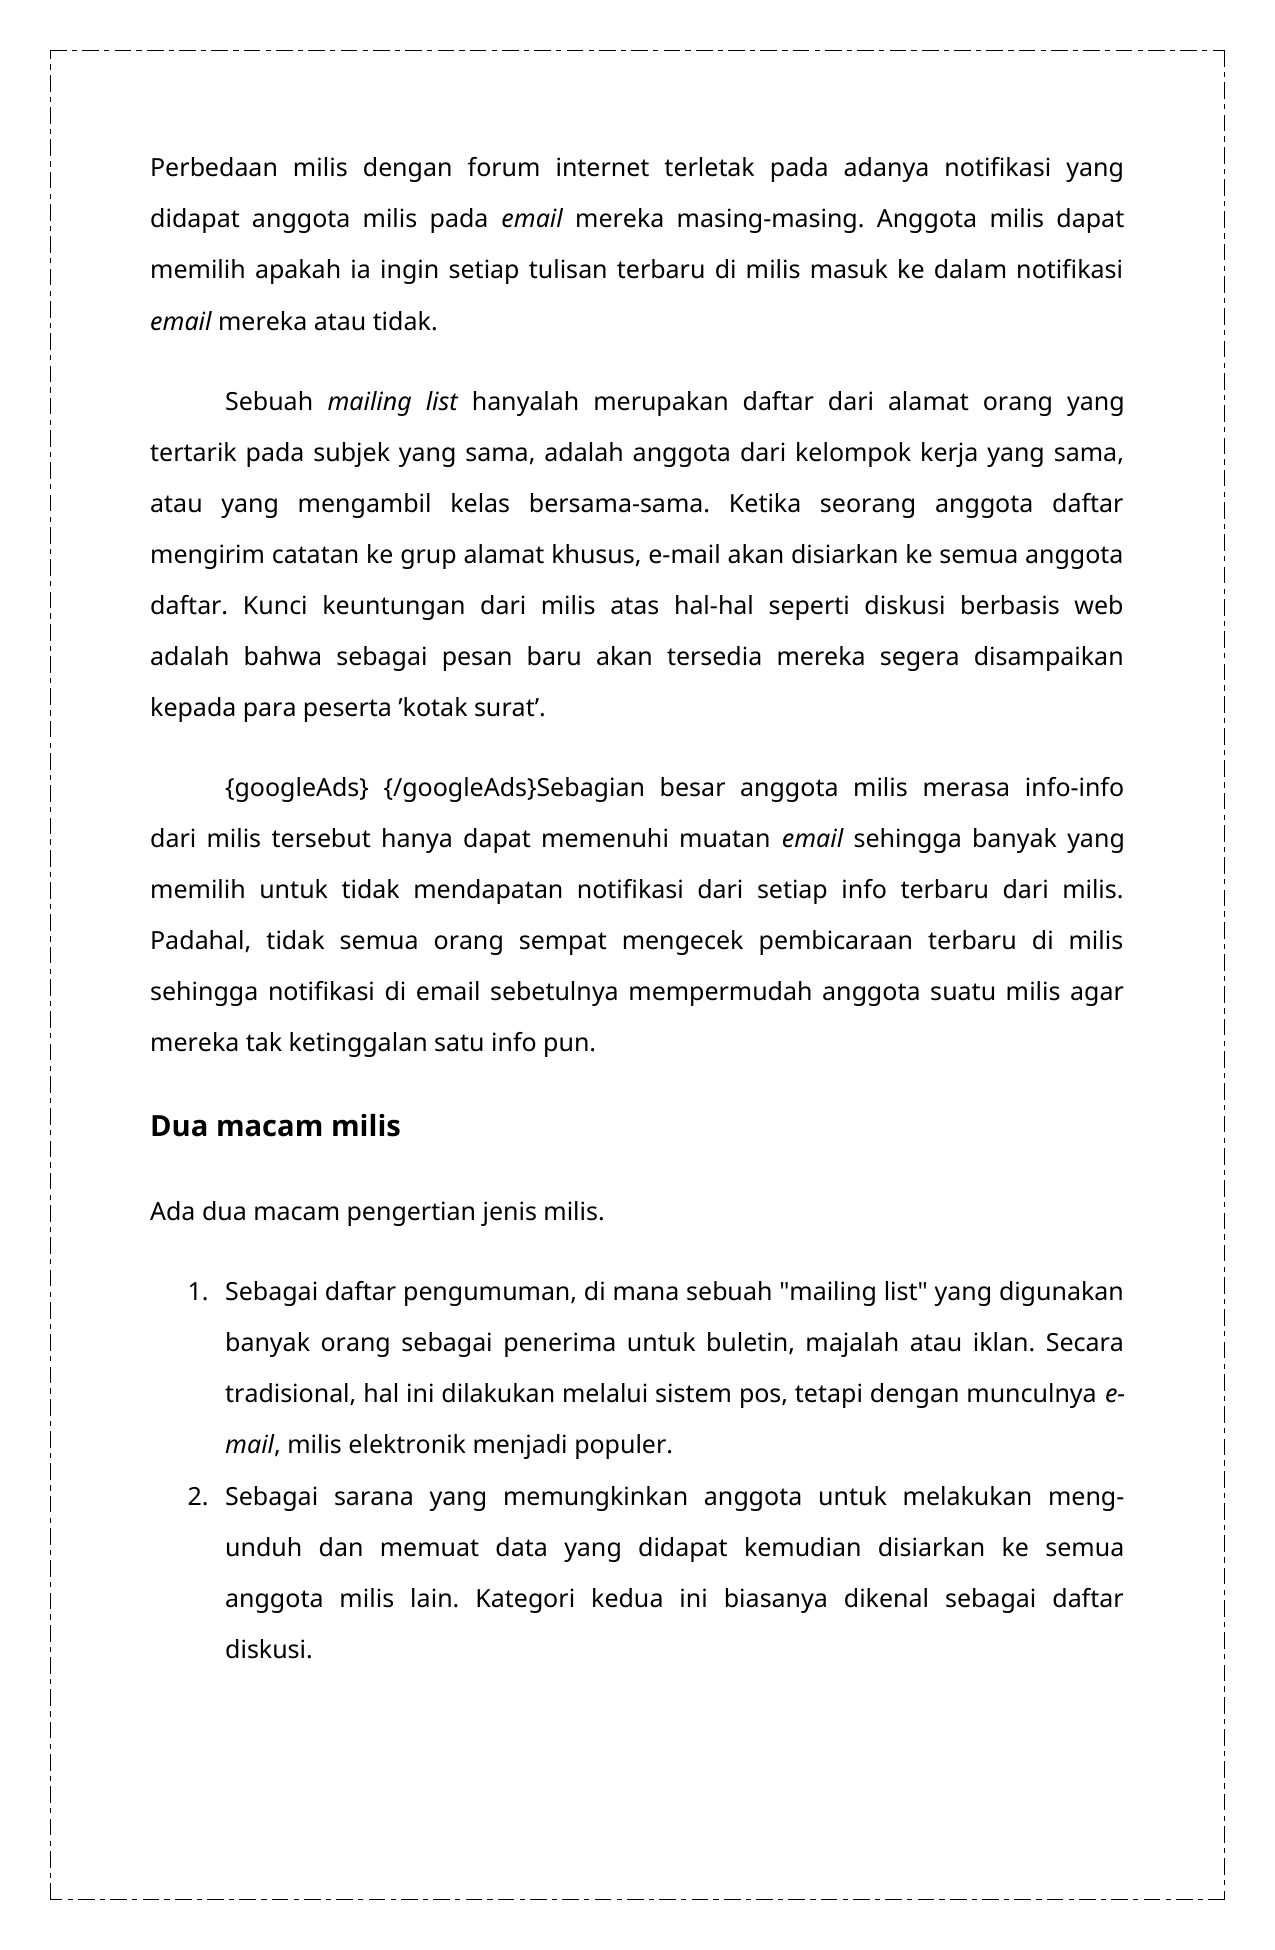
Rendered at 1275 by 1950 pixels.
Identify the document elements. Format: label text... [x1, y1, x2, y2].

list Sebagai sarana yang memungkinkan anggota untuk melakukan meng-unduh dan memuat data yang didapat kemudian disiarkan ke semua anggota milis lain. Kategori kedua ini biasanya dikenal sebagai daftar diskusi. [187, 1478, 1125, 1665]
text Sebuah mailing list hanyalah merupakan daftar dari alamat orang yang tertarik pada subjek yang sama, adalah anggota dari kelompok kerja yang sama, atau yang mengambil kelas bersama-sama. Ketika seorang anggota daftar mengirim catatan ke grup alamat khusus, e-mail akan disiarkan ke semua anggota daftar. Kunci keuntungan dari milis atas hal-hal seperti diskusi berbasis web adalah bahwa sebagai pesan baru akan tersedia mereka segera disampaikan kepada para peserta ’kotak surat’. [150, 383, 1125, 724]
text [150, 150, 1125, 337]
text Ada dua macam pengertian jenis milis. [150, 1194, 1125, 1228]
text {googleAds} {/googleAds}Sebagian besar anggota milis merasa info-info dari milis tersebut hanya dapat memenuhi muatan email sehingga banyak yang memilih untuk tidak mendapatan notifikasi dari setiap info terbaru dari milis. Padahal, tidak semua orang sempat mengecek pembicaraan terbaru di milis sehingga notifikasi di email sebetulnya mempermudah anggota suatu milis agar mereka tak ketinggalan satu info pun. [150, 770, 1125, 1059]
list Sebagai daftar pengumuman, di mana sebuah "mailing list" yang digunakan banyak orang sebagai penerima untuk buletin, majalah atau iklan. Secara tradisional, hal ini dilakukan melalui sistem pos, tetapi dengan munculnya e-mail, milis elektronik menjadi populer. [187, 1274, 1125, 1461]
text Dua macam milis [150, 1105, 1125, 1145]
